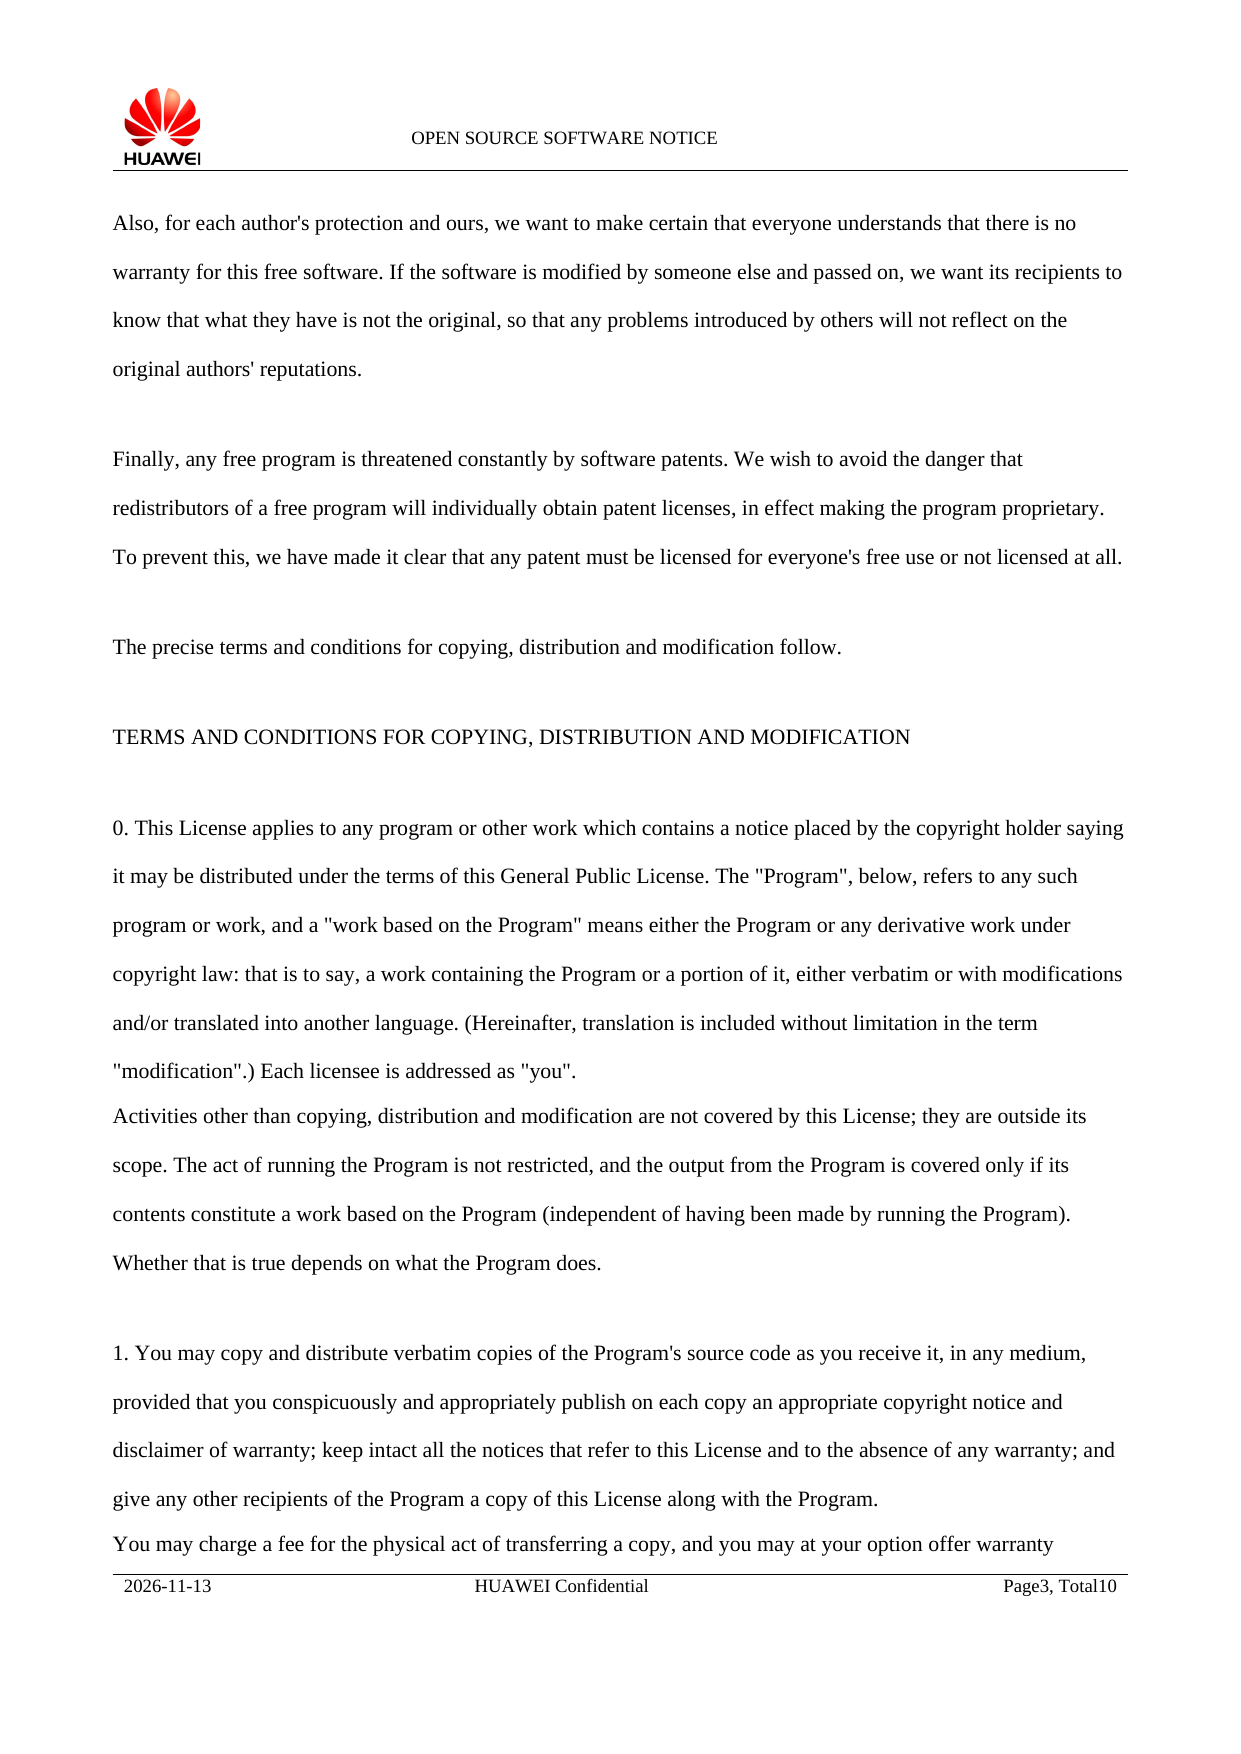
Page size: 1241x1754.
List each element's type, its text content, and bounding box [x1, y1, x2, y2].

text Also, for each author's protection and ours, we want to make certain that everyone understands that there is no warranty for this free software. If the software is modified by someone else and passed on, we want its recipients to know that what they have is not the original, so that any problems introduced by others will not reflect on the original authors' reputations. [112, 206, 1128, 385]
text You may charge a fee for the physical act of transferring a copy, and you may at your option offer warranty protection in exchange for a fee. [112, 1528, 1128, 1560]
text The precise terms and conditions for copying, distribution and modification follow. [112, 631, 1128, 663]
text Activities other than copying, distribution and modification are not covered by this License; they are outside its scope. The act of running the Program is not restricted, and the output from the Program is covered only if its contents constitute a work based on the Program (independent of having been made by running the Program). Whether that is true depends on what the Program does. [112, 1100, 1128, 1278]
picture [124, 88, 201, 165]
text 1. You may copy and distribute verbatim copies of the Program's source code as you receive it, in any medium, provided that you conspicuously and appropriately publish on each copy an appropriate copyright notice and disclaimer of warranty; keep intact all the notices that refer to this License and to the absence of any warranty; and give any other recipients of the Program a copy of this License along with the Program. [112, 1336, 1128, 1515]
text TERMS AND CONDITIONS FOR COPYING, DISTRIBUTION AND MODIFICATION [112, 721, 1128, 753]
text Finally, any free program is threatened constantly by software patents. We wish to avoid the danger that redistributors of a free program will individually obtain patent licenses, in effect making the program proprietary. To prevent this, we have made it clear that any patent must be licensed for everyone's free use or not licensed at all. [112, 443, 1128, 573]
text 0. This License applies to any program or other work which contains a notice placed by the copyright holder saying it may be distributed under the terms of this General Public License. The "Program", below, refers to any such program or work, and a "work based on the Program" means either the Program or any derivative work under copyright law: that is to say, a work containing the Program or a portion of it, either verbatim or with modifications and/or translated into another language. (Hereinafter, translation is included without limitation in the term "modification".) Each licensee is addressed as "you". [112, 811, 1128, 1087]
